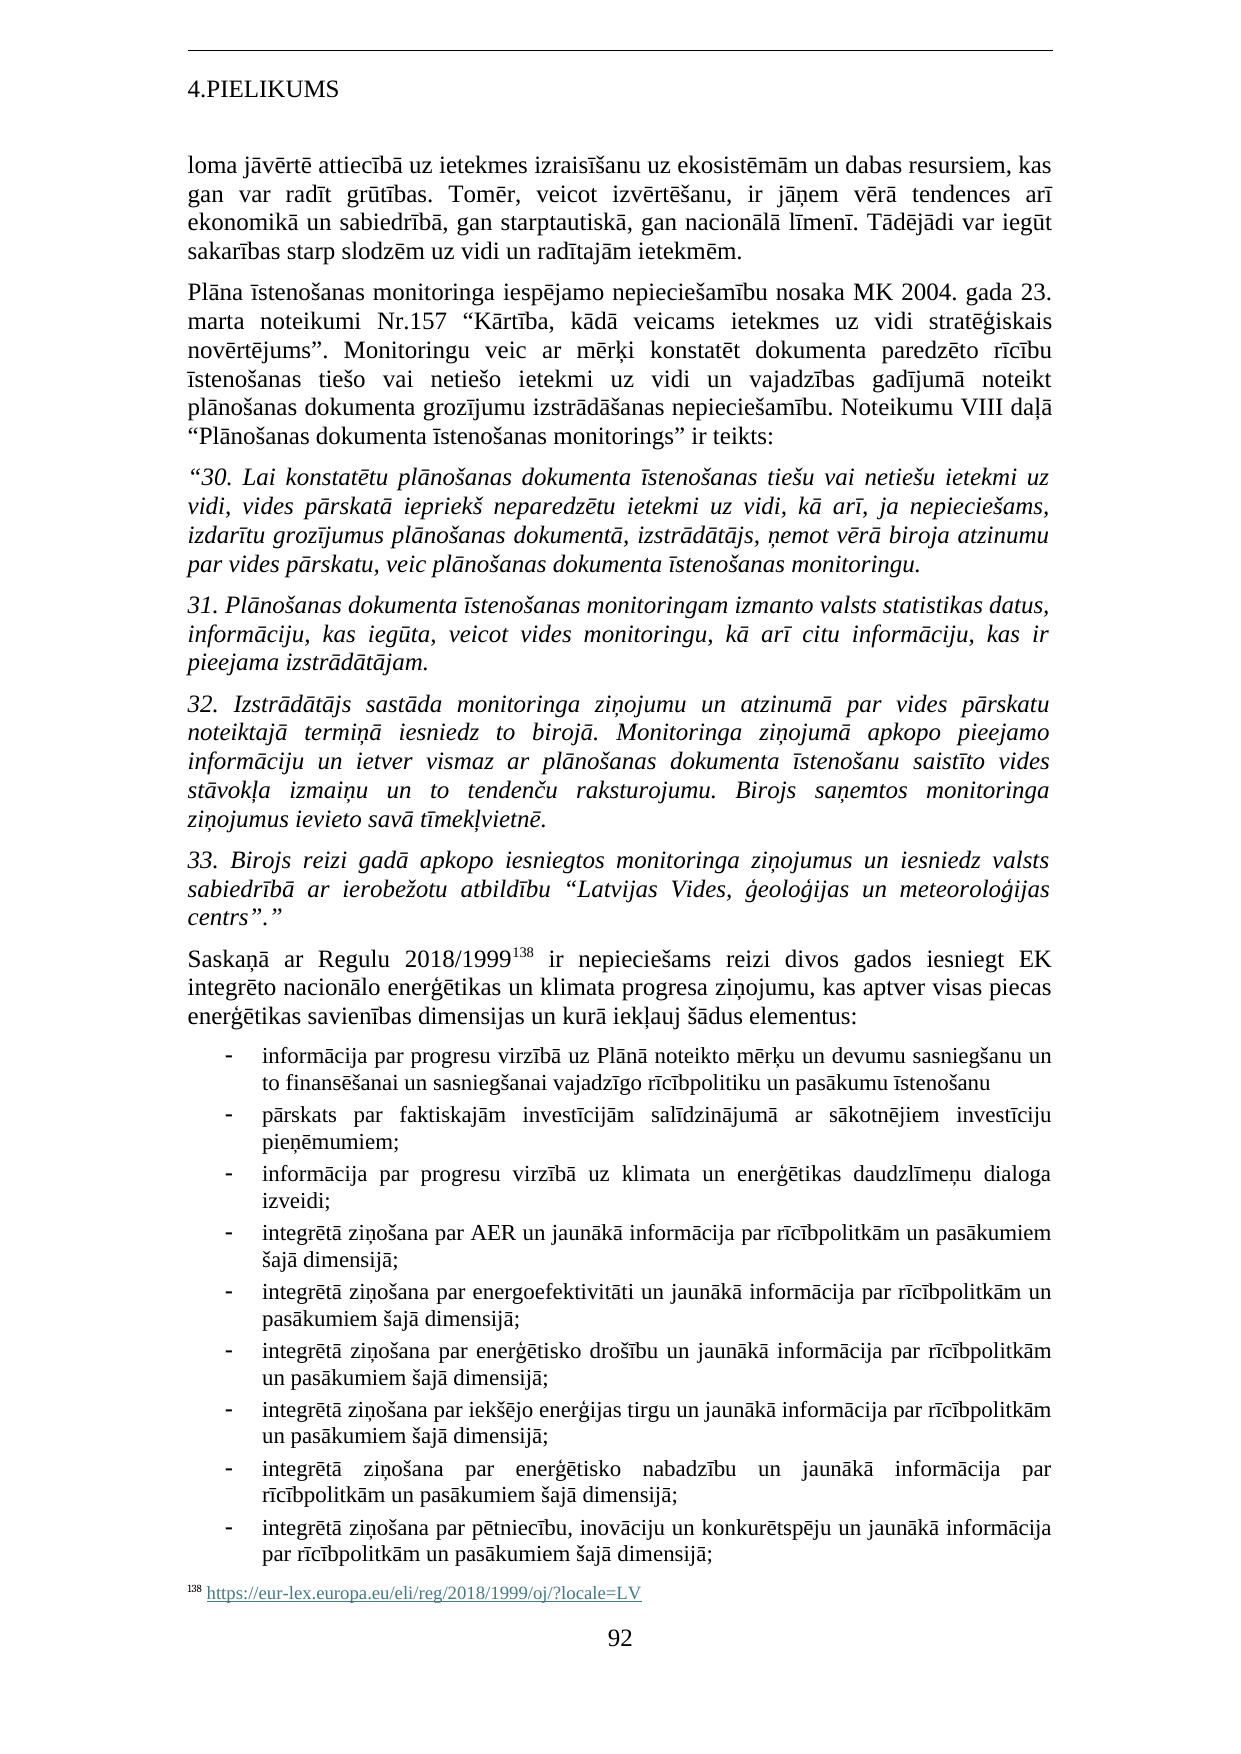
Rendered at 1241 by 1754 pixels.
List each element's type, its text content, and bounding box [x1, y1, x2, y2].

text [187, 150, 1053, 265]
list integrētā ziņošana par energoefektivitāti un jaunākā informācija par rīcībpolitkām un pasākumiem šajā dimensijā; [225, 1278, 1053, 1331]
text 31. Plānošanas dokumenta īstenošanas monitoringam izmanto valsts statistikas datus, informāciju, kas iegūta, veicot vides monitoringu, kā arī citu informāciju, kas ir pieejama izstrādātājam. [187, 590, 1053, 676]
list integrētā ziņošana par AER un jaunākā informācija par rīcībpolitkām un pasākumiem šajā dimensijā; [225, 1219, 1053, 1272]
list pārskats par faktiskajām investīcijām salīdzinājumā ar sākotnējiem investīciju pieņēmumiem; [225, 1101, 1053, 1154]
list integrētā ziņošana par iekšējo enerģijas tirgu un jaunākā informācija par rīcībpolitkām un pasākumiem šajā dimensijā; [225, 1396, 1053, 1449]
list integrētā ziņošana par pētniecību, inovāciju un konkurētspēju un jaunākā informācija par rīcībpolitkām un pasākumiem šajā dimensijā; [225, 1514, 1053, 1567]
text Saskaņā ar Regulu 2018/1999 ir nepieciešams reizi divos gados iesniegt EK integrēto nacionālo enerģētikas un klimata progresa ziņojumu, kas aptver visas piecas enerģētikas savienības dimensijas un kurā iekļauj šādus elementus: [187, 944, 1053, 1030]
text 33. Birojs reizi gadā apkopo iesniegtos monitoringa ziņojumus un iesniedz valsts sabiedrībā ar ierobežotu atbildību “Latvijas Vides, ģeoloģijas un meteoroloģijas centrs”.” [187, 845, 1053, 931]
list integrētā ziņošana par enerģētisko drošību un jaunākā informācija par rīcībpolitkām un pasākumiem šajā dimensijā; [225, 1337, 1053, 1390]
list informācija par progresu virzībā uz Plānā noteikto mērķu un devumu sasniegšanu un to finansēšanai un sasniegšanai vajadzīgo rīcībpolitiku un pasākumu īstenošanu [225, 1042, 1053, 1095]
list integrētā ziņošana par enerģētisko nabadzību un jaunākā informācija par rīcībpolitkām un pasākumiem šajā dimensijā; [225, 1455, 1053, 1508]
text “30. Lai konstatētu plānošanas dokumenta īstenošanas tiešu vai netiešu ietekmi uz vidi, vides pārskatā iepriekš neparedzētu ietekmi uz vidi, kā arī, ja nepieciešams, izdarītu grozījumus plānošanas dokumentā, izstrādātājs, ņemot vērā biroja atzinumu par vides pārskatu, veic plānošanas dokumenta īstenošanas monitoringu. [187, 462, 1053, 577]
text Plāna īstenošanas monitoringa iespējamo nepieciešamību nosaka MK 2004. gada 23. marta noteikumi Nr.157 “Kārtība, kādā veicams ietekmes uz vidi stratēģiskais novērtējums”. Monitoringu veic ar mērķi konstatēt dokumenta paredzēto rīcību īstenošanas tiešo vai netiešo ietekmi uz vidi un vajadzības gadījumā noteikt plānošanas dokumenta grozījumu izstrādāšanas nepieciešamību. Noteikumu VIII daļā “Plānošanas dokumenta īstenošanas monitorings” ir teikts: [187, 277, 1053, 450]
list informācija par progresu virzībā uz klimata un enerģētikas daudzlīmeņu dialoga izveidi; [225, 1160, 1053, 1213]
text 32. Izstrādātājs sastāda monitoringa ziņojumu un atzinumā par vides pārskatu noteiktajā termiņā iesniedz to birojā. Monitoringa ziņojumā apkopo pieejamo informāciju un ietver vismaz ar plānošanas dokumenta īstenošanu saistīto vides stāvokļa izmaiņu un to tendenču raksturojumu. Birojs saņemtos monitoringa ziņojumus ievieto savā tīmekļvietnē. [187, 689, 1053, 832]
